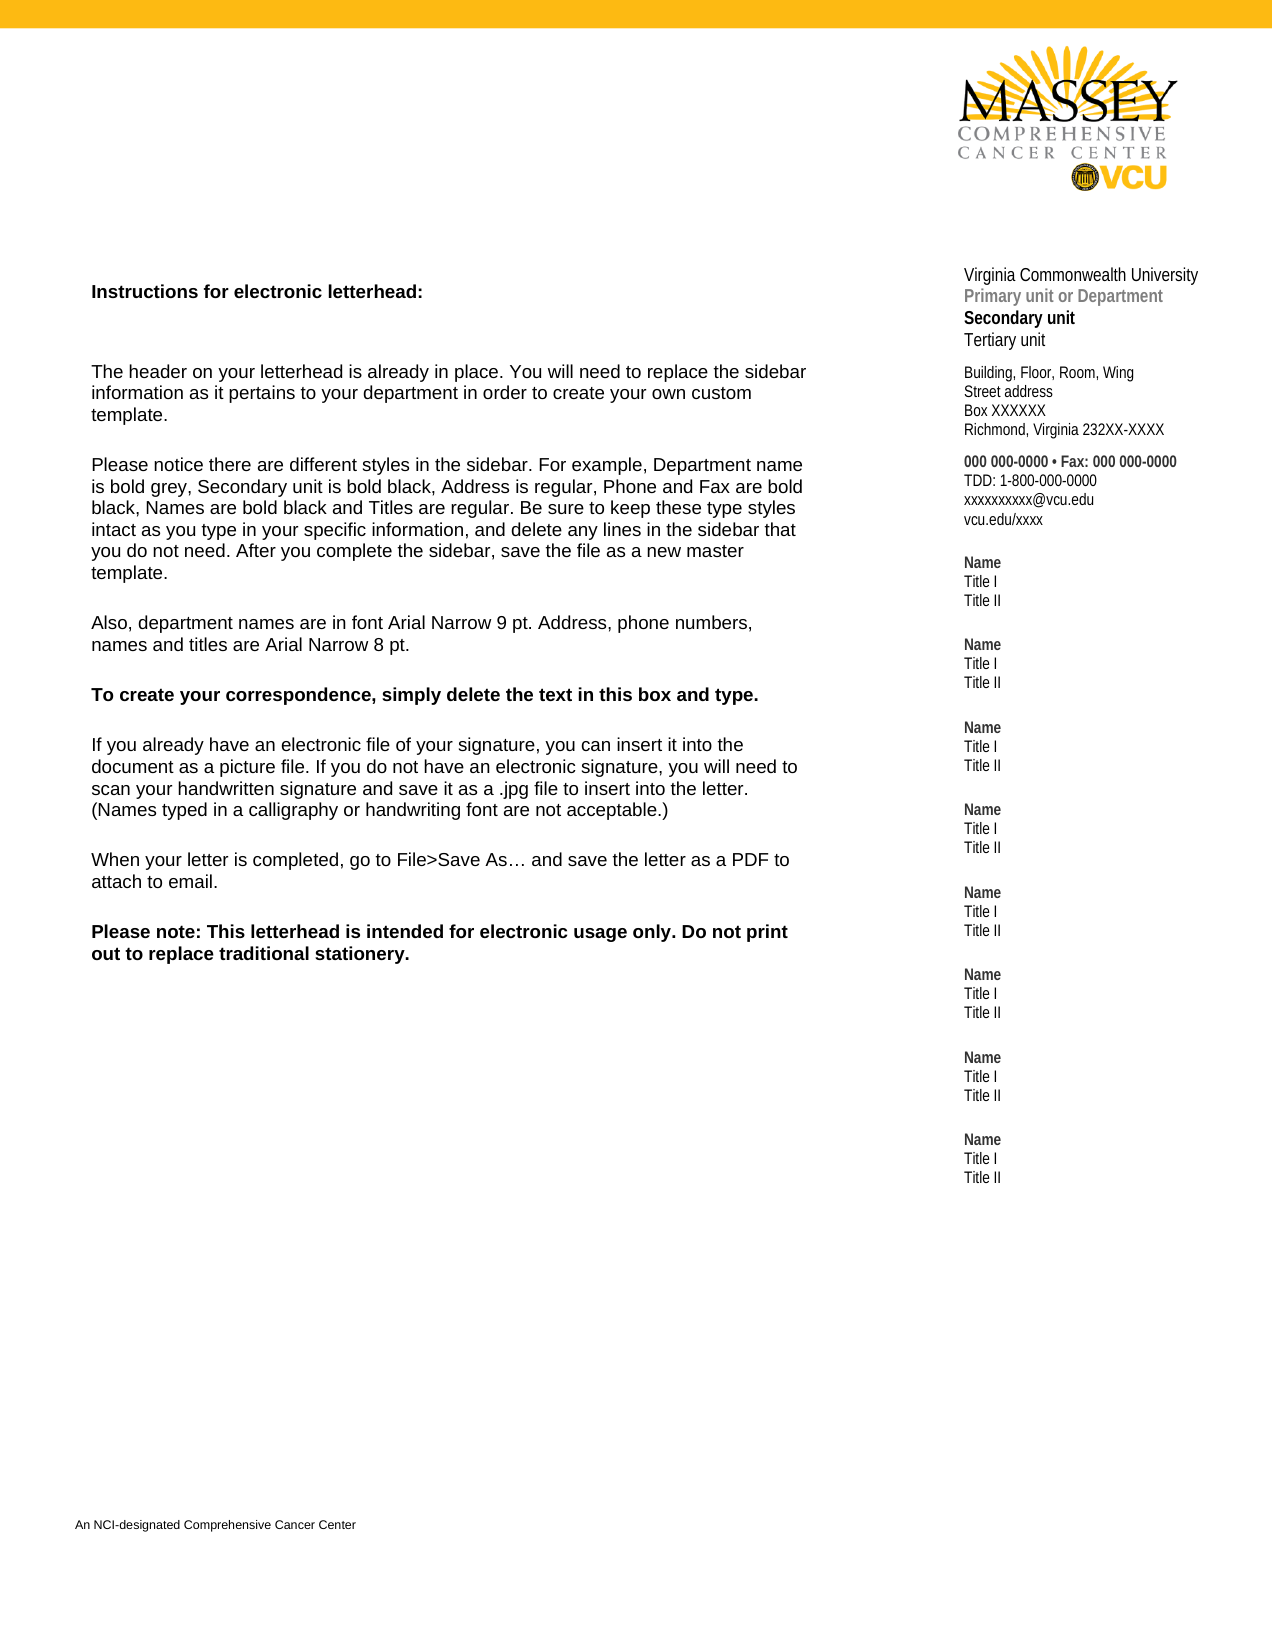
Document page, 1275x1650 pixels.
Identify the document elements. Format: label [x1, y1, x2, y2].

picture [0, 0, 1272, 194]
